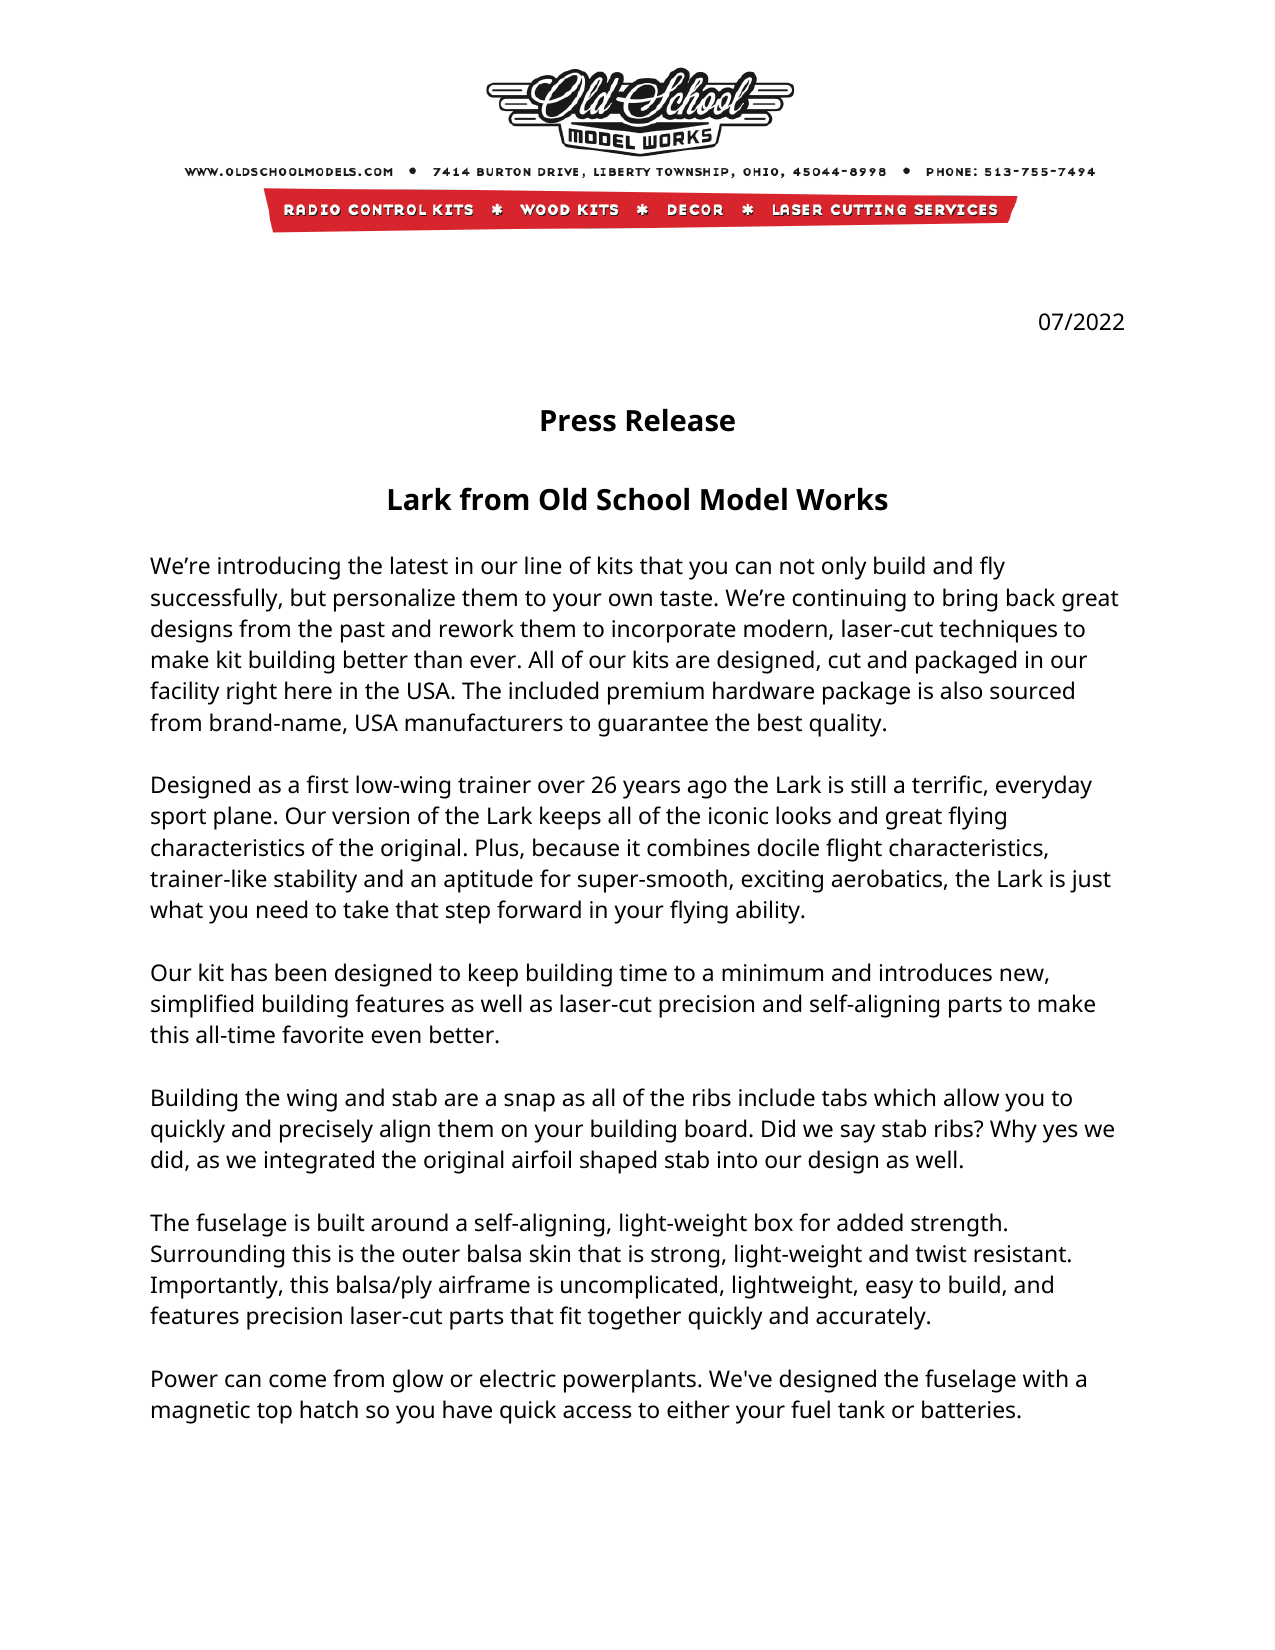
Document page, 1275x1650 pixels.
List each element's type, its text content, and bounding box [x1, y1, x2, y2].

text Press Release [150, 400, 1125, 440]
text Lark from Old School Model Works [150, 479, 1125, 519]
text 07/2022 [150, 306, 1125, 337]
picture [152, 52, 1128, 248]
text Designed as a first low-wing trainer over 26 years ago the Lark is still a terrific, everyday sport plane. Our version of the Lark keeps all of the iconic looks and great flying characteristics of the original. Plus, because it combines docile flight characteristics, trainer-like stability and an aptitude for super-smooth, exciting aerobatics, the Lark is just what you need to take that step forward in your flying ability. [150, 769, 1125, 925]
text We’re introducing the latest in our line of kits that you can not only build and fly successfully, but personalize them to your own taste. We’re continuing to bring back great designs from the past and rework them to incorporate modern, laser-cut techniques to make kit building better than ever. All of our kits are designed, cut and packaged in our facility right here in the USA. The included premium hardware package is also sourced from brand-name, USA manufacturers to guarantee the best quality. [150, 550, 1125, 738]
text Our kit has been designed to keep building time to a minimum and introduces new, simplified building features as well as laser-cut precision and self-aligning parts to make this all-time favorite even better. [150, 957, 1125, 1050]
text Power can come from glow or electric powerplants. We've designed the fuselage with a magnetic top hatch so you have quick access to either your fuel tank or batteries. [150, 1363, 1125, 1425]
text The fuselage is built around a self-aligning, light-weight box for added strength. Surrounding this is the outer balsa skin that is strong, light-weight and twist resistant. Importantly, this balsa/ply airframe is uncomplicated, lightweight, easy to build, and features precision laser-cut parts that fit together quickly and accurately. [150, 1207, 1125, 1332]
text Building the wing and stab are a snap as all of the ribs include tabs which allow you to quickly and precisely align them on your building board. Did we say stab ribs? Why yes we did, as we integrated the original airfoil shaped stab into our design as well. [150, 1082, 1125, 1175]
